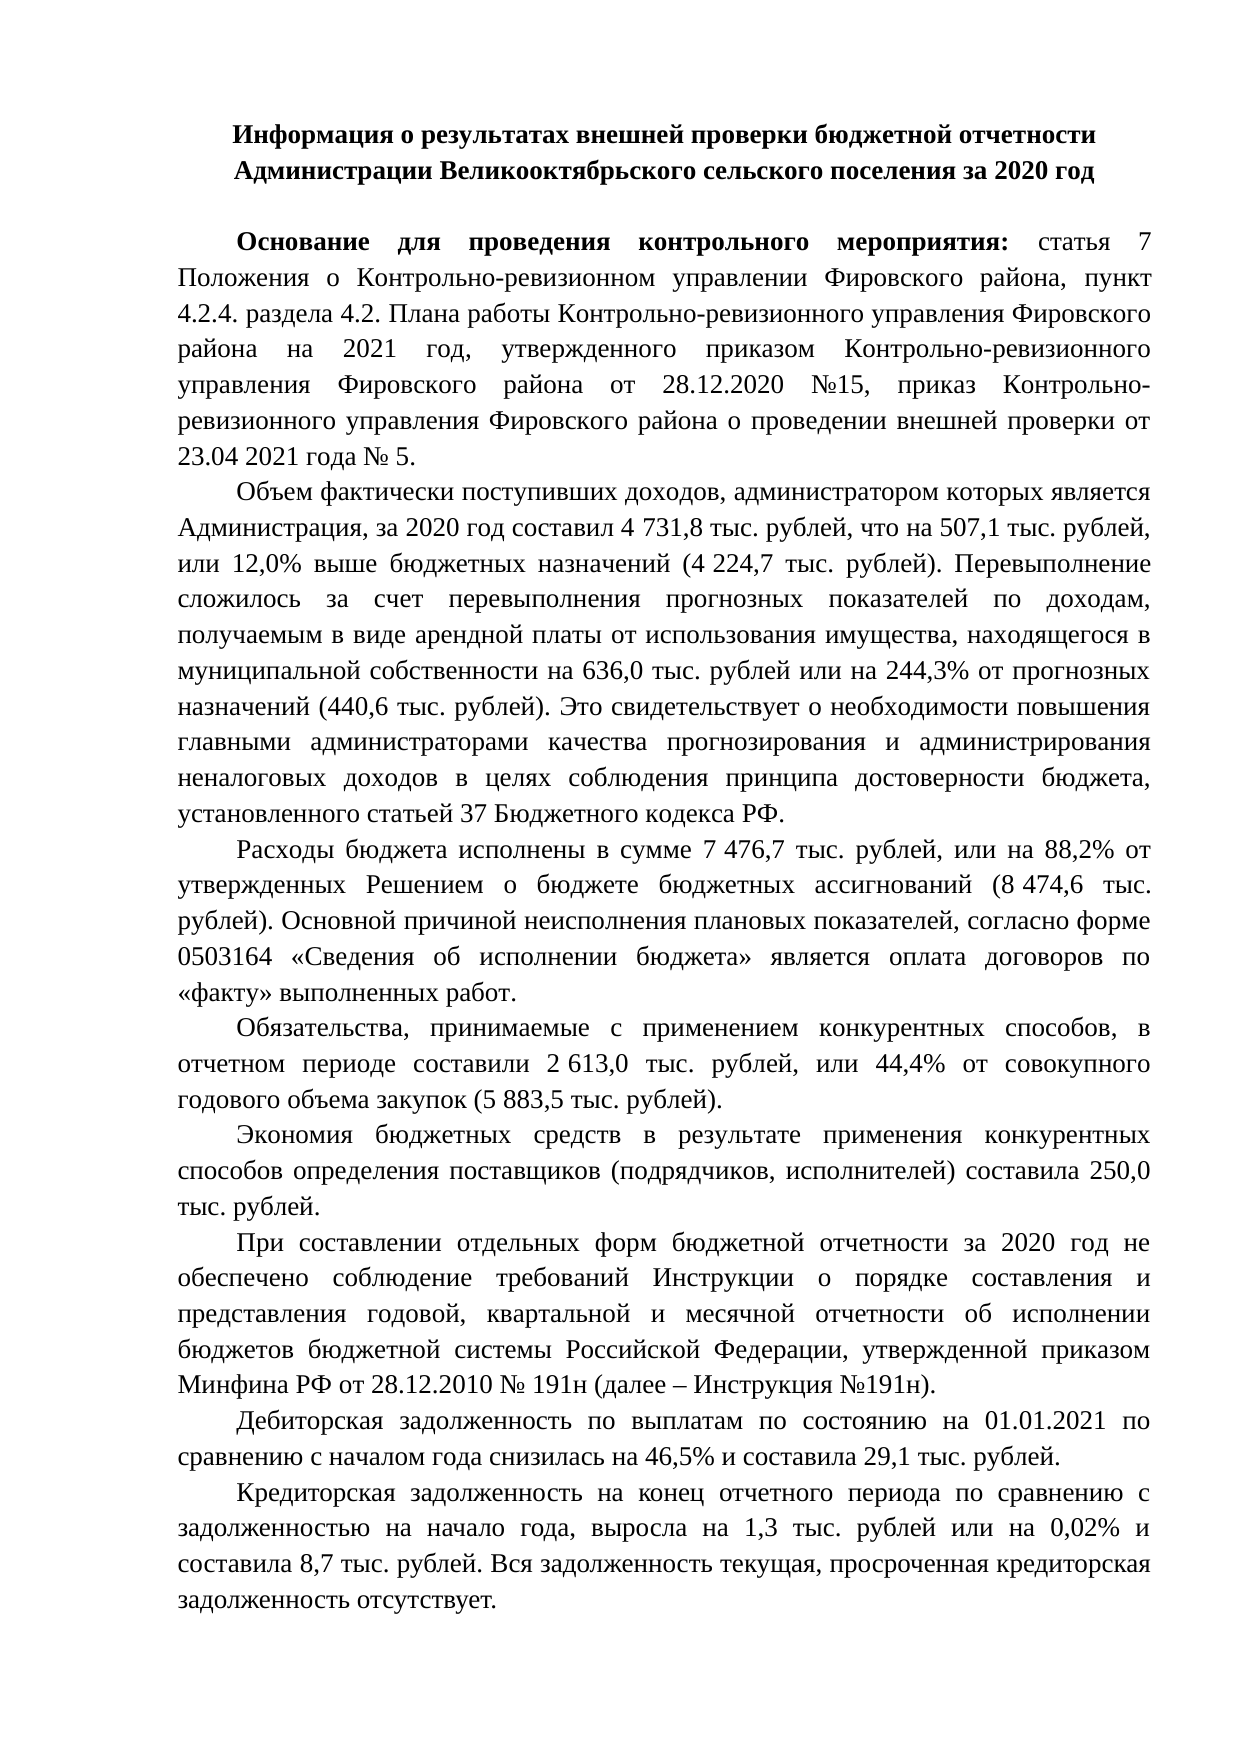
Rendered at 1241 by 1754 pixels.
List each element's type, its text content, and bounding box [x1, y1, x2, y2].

text Экономия бюджетных средств в результате применения конкурентных способов определения поставщиков (подрядчиков, исполнителей) составила 250,0 тыс. рублей. [177, 1118, 1152, 1221]
text Дебиторская задолженность по выплатам по состоянию на 01.01.2021 по сравнению с началом года снизилась на 46,5% и составила 29,1 тыс. рублей. [177, 1404, 1152, 1471]
text Расходы бюджета исполнены в сумме 7 476,7 тыс. рублей, или на 88,2% от утвержденных Решением о бюджете бюджетных ассигнований (8 474,6 тыс. рублей). Основной причиной неисполнения плановых показателей, согласно форме 0503164 «Сведения об исполнении бюджета» является оплата договоров по «факту» выполненных работ. [177, 833, 1152, 1007]
text Объем фактически поступивших доходов, администратором которых является Администрация, за 2020 год составил 4 731,8 тыс. рублей, что на 507,1 тыс. рублей, или 12,0% выше бюджетных назначений (4 224,7 тыс. рублей). Перевыполнение сложилось за счет перевыполнения прогнозных показателей по доходам, получаемым в виде арендной платы от использования имущества, находящегося в муниципальной собственности на 636,0 тыс. рублей или на 244,3% от прогнозных назначений (440,6 тыс. рублей). Это свидетельствует о необходимости повышения главными администраторами качества прогнозирования и администрирования неналоговых доходов в целях соблюдения принципа достоверности бюджета, установленного статьей 37 Бюджетного кодекса РФ. [177, 475, 1152, 828]
text Информация о результатах внешней проверки бюджетной отчетности Администрации Великооктябрьского сельского поселения за 2020 год [177, 118, 1152, 185]
text Обязательства, принимаемые с применением конкурентных способов, в отчетном периоде составили 2 613,0 тыс. рублей, или 44,4% от совокупного годового объема закупок (5 883,5 тыс. рублей). [177, 1011, 1152, 1114]
text Основание для проведения контрольного мероприятия: статья 7 Положения о Контрольно-ревизионном управлении Фировского района, пункт 4.2.4. раздела 4.2. Плана работы Контрольно-ревизионного управления Фировского района на 2021 год, утвержденного приказом Контрольно-ревизионного управления Фировского района от 28.12.2020 №15, приказ Контрольно-ревизионного управления Фировского района о проведении внешней проверки от 23.04 2021 года № 5. [177, 225, 1152, 471]
text Кредиторская задолженность на конец отчетного периода по сравнению с задолженностью на начало года, выросла на 1,3 тыс. рублей или на 0,02% и составила 8,7 тыс. рублей. Вся задолженность текущая, просроченная кредиторская задолженность отсутствует. [177, 1476, 1152, 1614]
text При составлении отдельных форм бюджетной отчетности за 2020 год не обеспечено соблюдение требований Инструкции о порядке составления и представления годовой, квартальной и месячной отчетности об исполнении бюджетов бюджетной системы Российской Федерации, утвержденной приказом Минфина РФ от 28.12.2010 № 191н (далее – Инструкция №191н). [177, 1226, 1152, 1400]
